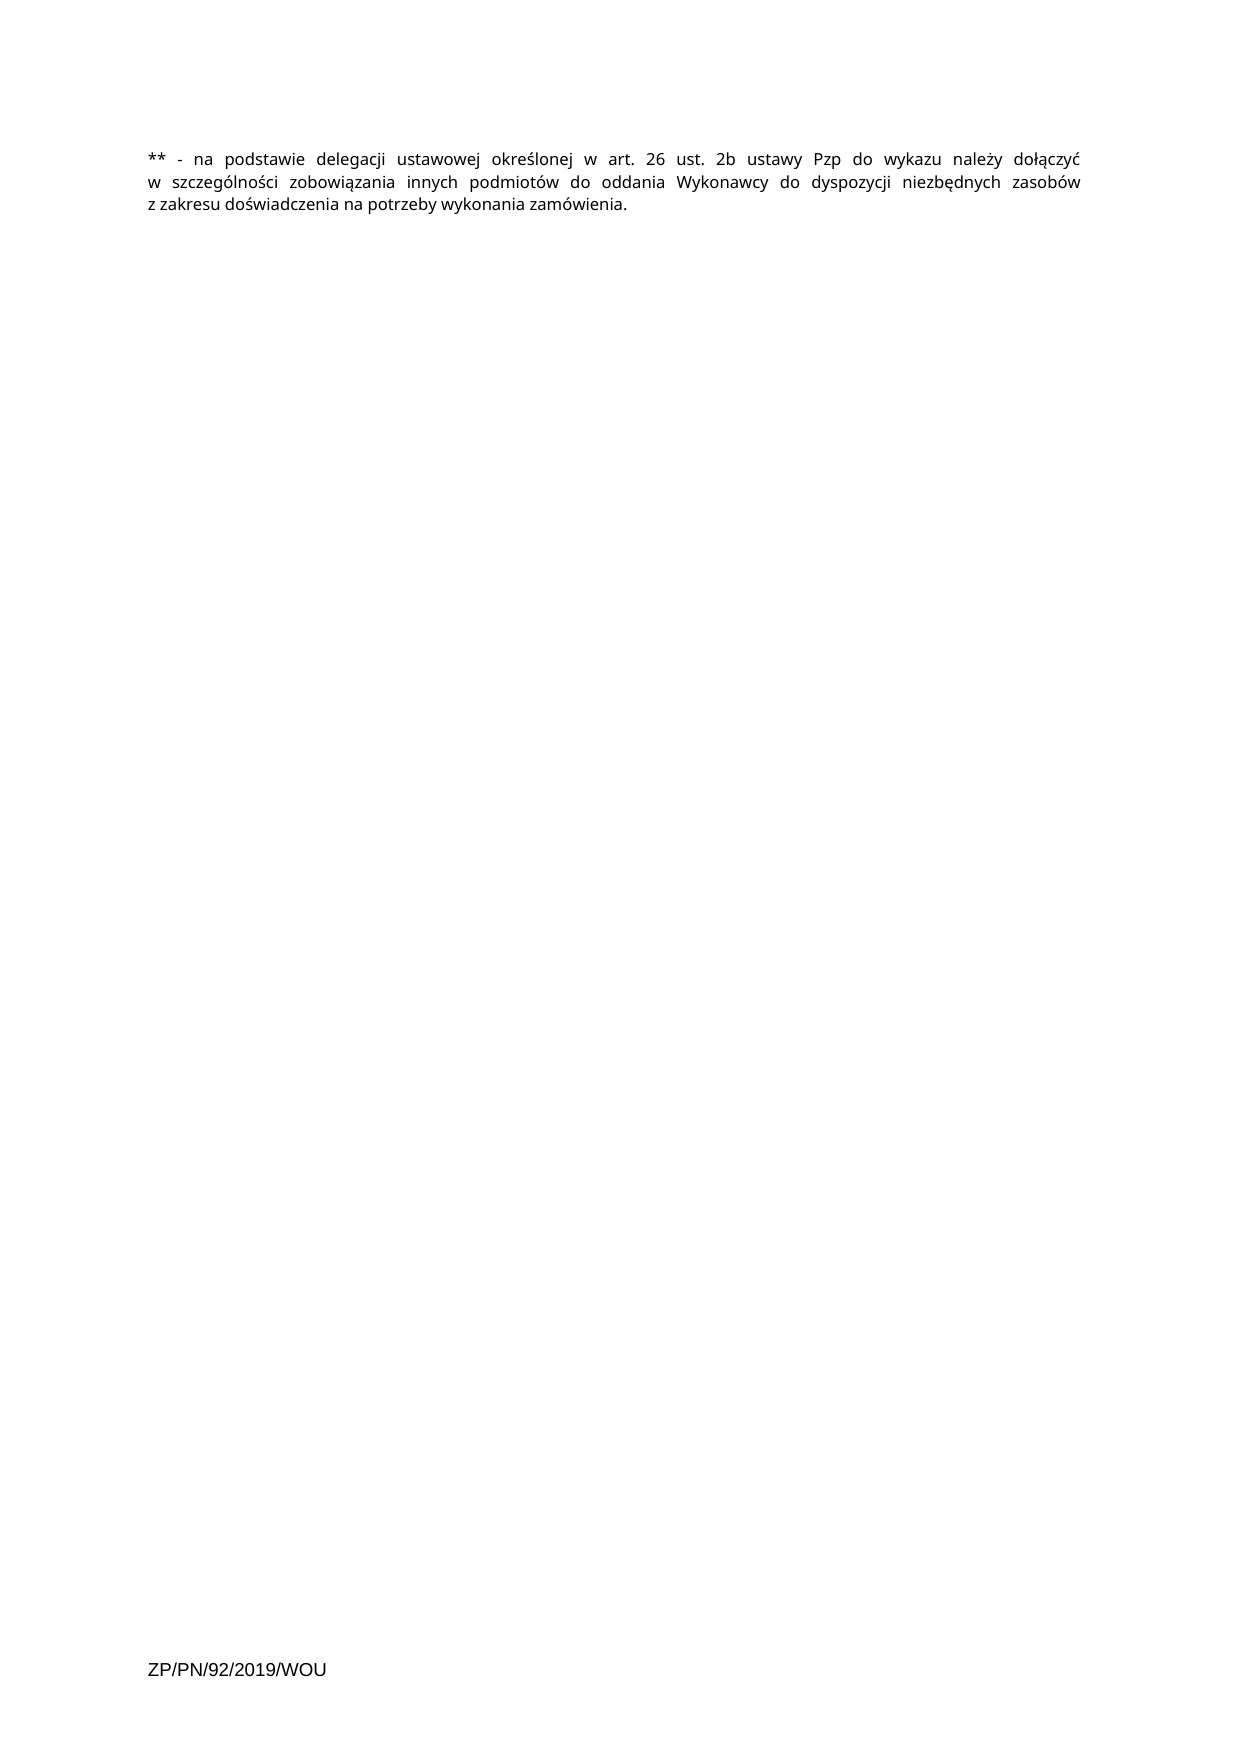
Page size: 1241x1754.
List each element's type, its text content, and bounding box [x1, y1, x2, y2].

text ** - na podstawie delegacji ustawowej określonej w art. 26 ust. 2b ustawy Pzp do wykazu należy dołączyć w szczególności zobowiązania innych podmiotów do oddania Wykonawcy do dyspozycji niezbędnych zasobów z zakresu doświadczenia na potrzeby wykonania zamówienia. [148, 148, 1093, 216]
